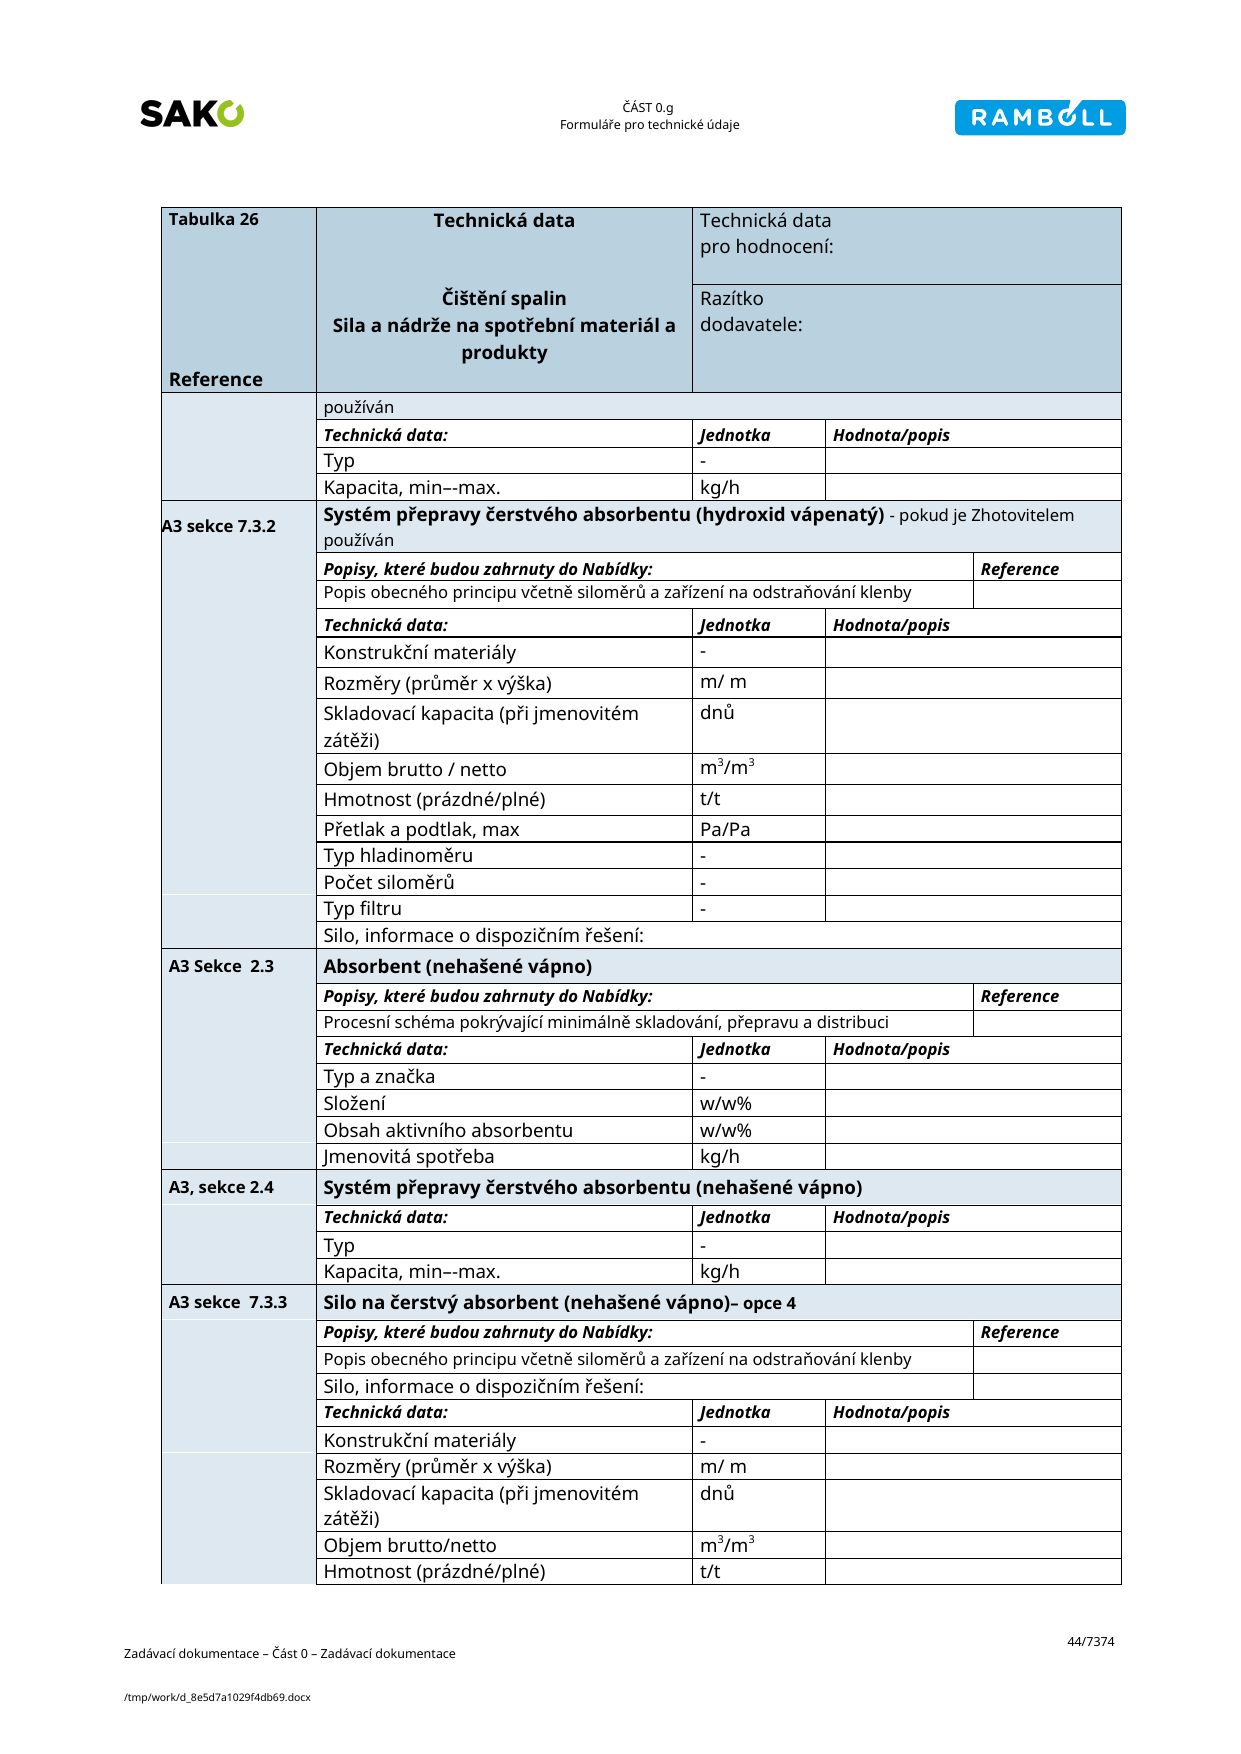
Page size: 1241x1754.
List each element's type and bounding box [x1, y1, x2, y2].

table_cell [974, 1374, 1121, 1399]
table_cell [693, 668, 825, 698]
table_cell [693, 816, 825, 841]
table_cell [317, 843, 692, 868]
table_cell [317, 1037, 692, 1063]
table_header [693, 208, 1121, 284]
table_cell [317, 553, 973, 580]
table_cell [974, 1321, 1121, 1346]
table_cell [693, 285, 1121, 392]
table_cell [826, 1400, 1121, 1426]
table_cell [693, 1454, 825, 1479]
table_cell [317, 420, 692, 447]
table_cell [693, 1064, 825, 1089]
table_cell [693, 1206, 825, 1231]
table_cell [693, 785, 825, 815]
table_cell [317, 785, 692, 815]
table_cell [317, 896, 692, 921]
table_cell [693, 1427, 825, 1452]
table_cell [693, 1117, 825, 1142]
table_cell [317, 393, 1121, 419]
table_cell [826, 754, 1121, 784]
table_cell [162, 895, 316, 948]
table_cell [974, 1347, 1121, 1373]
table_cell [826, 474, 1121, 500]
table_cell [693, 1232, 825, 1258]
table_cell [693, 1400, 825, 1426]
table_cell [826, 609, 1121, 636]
picture [140, 100, 244, 127]
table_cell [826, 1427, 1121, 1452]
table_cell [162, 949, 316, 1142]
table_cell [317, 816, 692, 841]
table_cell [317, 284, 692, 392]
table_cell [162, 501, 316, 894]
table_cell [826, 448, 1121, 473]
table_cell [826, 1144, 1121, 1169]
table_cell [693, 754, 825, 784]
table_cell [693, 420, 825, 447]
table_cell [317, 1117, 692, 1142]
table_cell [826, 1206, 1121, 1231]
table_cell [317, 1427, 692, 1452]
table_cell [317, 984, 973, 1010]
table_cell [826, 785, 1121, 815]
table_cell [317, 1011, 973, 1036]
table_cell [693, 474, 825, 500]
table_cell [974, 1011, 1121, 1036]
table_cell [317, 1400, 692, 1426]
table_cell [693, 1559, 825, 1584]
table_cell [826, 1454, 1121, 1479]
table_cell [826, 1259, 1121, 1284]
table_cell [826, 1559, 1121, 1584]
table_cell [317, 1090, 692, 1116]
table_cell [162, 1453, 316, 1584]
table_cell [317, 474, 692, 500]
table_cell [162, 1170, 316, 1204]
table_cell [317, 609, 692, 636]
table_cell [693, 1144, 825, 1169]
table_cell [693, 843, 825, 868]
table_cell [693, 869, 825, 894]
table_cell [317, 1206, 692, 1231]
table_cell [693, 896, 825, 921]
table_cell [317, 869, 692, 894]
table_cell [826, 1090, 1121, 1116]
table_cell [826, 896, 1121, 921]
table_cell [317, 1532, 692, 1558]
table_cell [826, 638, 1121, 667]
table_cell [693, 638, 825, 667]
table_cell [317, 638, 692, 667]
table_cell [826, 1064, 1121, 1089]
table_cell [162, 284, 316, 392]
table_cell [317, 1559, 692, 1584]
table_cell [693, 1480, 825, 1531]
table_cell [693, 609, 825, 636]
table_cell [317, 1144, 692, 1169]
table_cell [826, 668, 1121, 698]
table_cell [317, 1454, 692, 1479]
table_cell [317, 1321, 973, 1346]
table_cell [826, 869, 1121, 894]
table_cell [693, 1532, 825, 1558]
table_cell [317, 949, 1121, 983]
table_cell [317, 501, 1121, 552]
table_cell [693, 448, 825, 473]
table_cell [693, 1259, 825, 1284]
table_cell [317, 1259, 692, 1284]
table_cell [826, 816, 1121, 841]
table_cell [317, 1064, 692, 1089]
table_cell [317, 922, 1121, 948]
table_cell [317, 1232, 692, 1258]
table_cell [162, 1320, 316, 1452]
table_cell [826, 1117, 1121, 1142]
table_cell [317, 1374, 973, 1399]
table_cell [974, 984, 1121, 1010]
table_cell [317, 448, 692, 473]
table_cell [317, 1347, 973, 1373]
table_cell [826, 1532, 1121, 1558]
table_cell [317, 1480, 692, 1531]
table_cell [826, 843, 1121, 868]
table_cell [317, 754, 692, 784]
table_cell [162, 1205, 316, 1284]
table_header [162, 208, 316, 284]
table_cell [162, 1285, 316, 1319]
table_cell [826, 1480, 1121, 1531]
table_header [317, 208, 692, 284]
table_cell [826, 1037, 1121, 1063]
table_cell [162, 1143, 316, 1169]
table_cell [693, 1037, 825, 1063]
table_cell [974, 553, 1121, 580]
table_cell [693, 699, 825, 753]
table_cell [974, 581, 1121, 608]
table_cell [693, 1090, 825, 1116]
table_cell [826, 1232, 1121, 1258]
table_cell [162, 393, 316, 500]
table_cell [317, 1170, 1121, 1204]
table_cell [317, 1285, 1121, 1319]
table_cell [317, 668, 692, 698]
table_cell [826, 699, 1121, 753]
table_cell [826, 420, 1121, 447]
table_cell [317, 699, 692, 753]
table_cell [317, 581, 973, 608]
